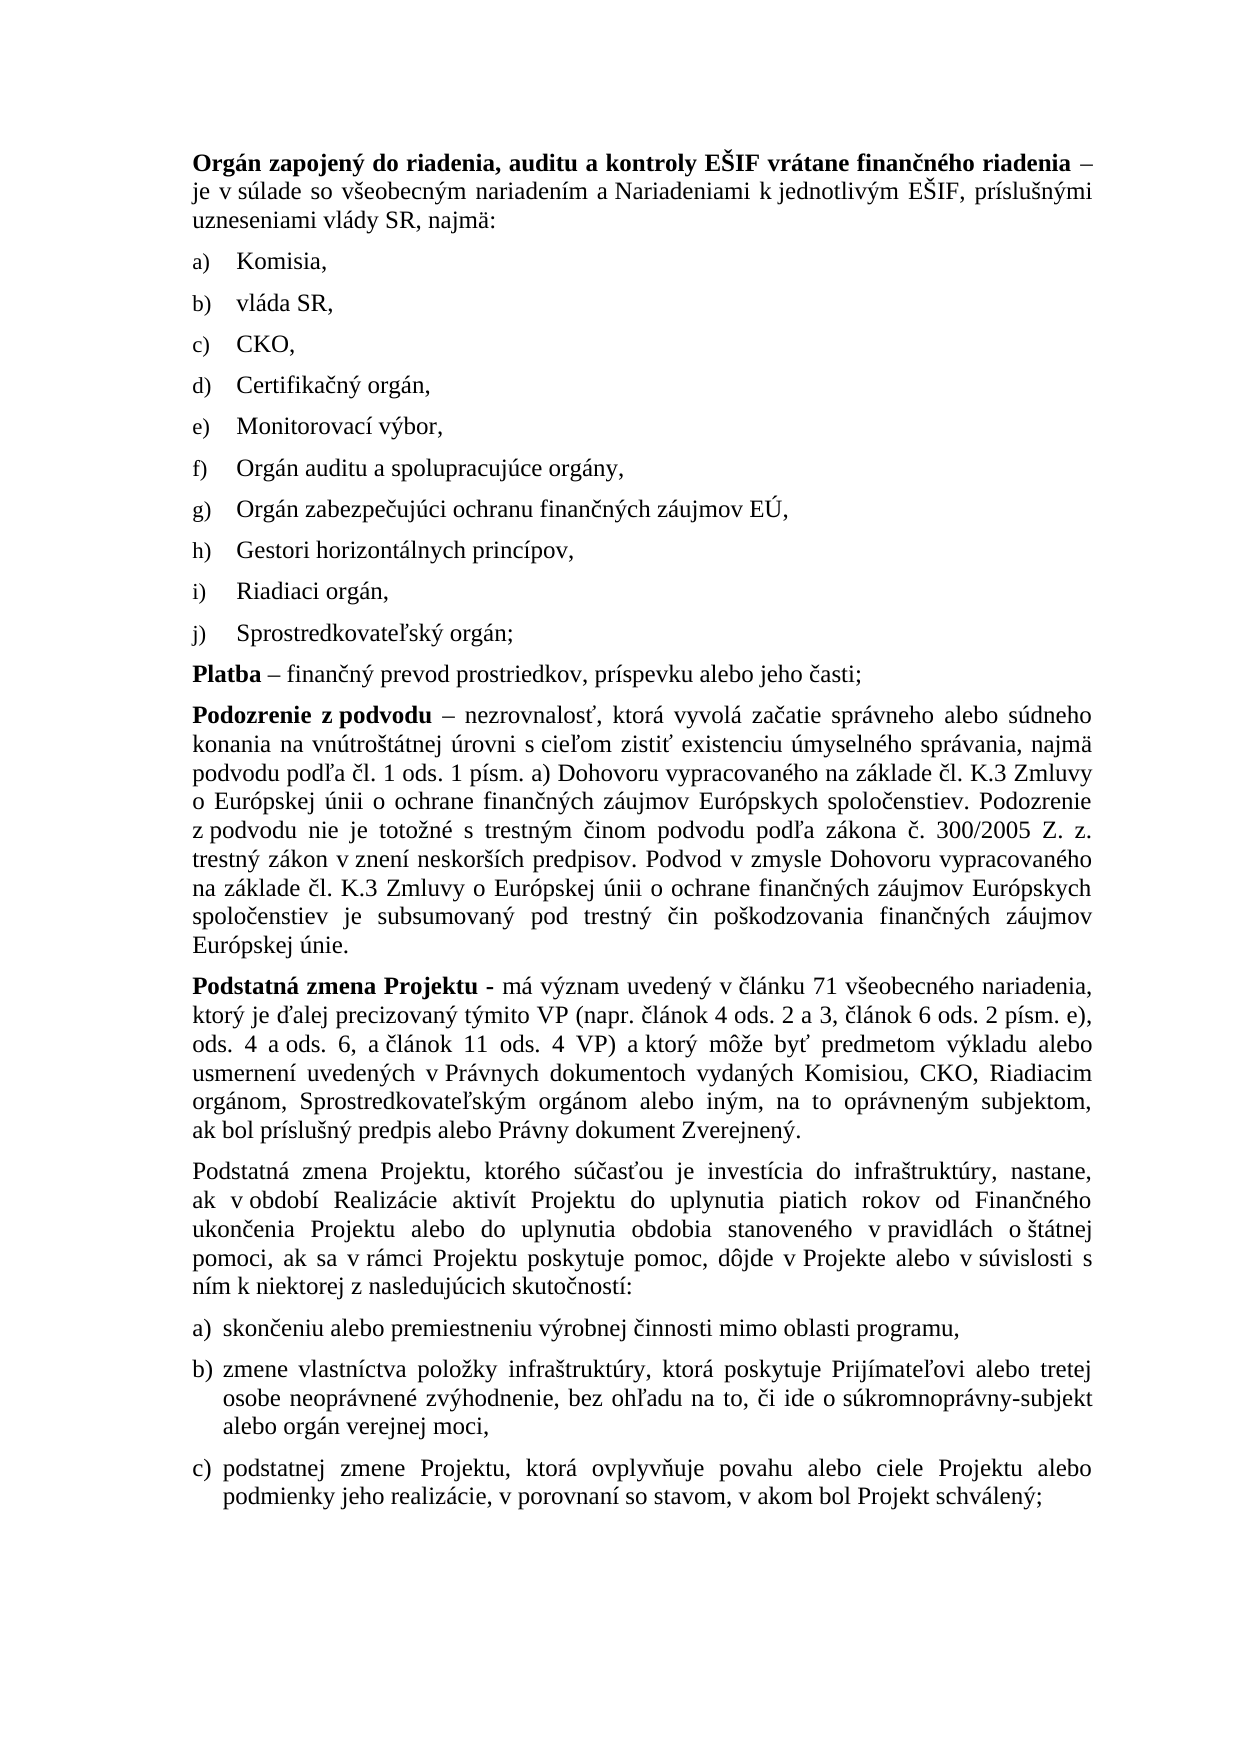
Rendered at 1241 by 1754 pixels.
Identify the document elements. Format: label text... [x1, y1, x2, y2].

list zmene vlastníctva položky infraštruktúry, ktorá poskytuje Prijímateľovi alebo tretej osobe neoprávnené zvýhodnenie, bez ohľadu na to, či ide o súkromnoprávny-subjekt alebo orgán verejnej moci, [192, 1354, 1093, 1440]
list Gestori horizontálnych princípov, [192, 535, 1093, 564]
list Sprostredkovateľský orgán; [192, 618, 1093, 646]
list CKO, [192, 329, 1093, 358]
list vláda SR, [192, 288, 1093, 316]
list Orgán auditu a spolupracujúce orgány, [192, 453, 1093, 481]
list podstatnej zmene Projektu, ktorá ovplyvňuje povahu alebo ciele Projektu alebo podmienky jeho realizácie, v porovnaní so stavom, v akom bol Projekt schválený; [192, 1453, 1093, 1510]
list Riadiaci orgán, [192, 576, 1093, 605]
list Monitorovací výbor, [192, 411, 1093, 440]
list skončeniu alebo premiestneniu výrobnej činnosti mimo oblasti programu, [192, 1313, 1093, 1341]
list Certifikačný orgán, [192, 370, 1093, 399]
text Platba – finančný prevod prostriedkov, príspevku alebo jeho časti; [192, 659, 1093, 688]
text Podstatná zmena Projektu - má význam uvedený v článku 71 všeobecného nariadenia, ktorý je ďalej precizovaný týmito VP (napr. článok 4 ods. 2 a 3, článok 6 ods. 2 písm. e), ods. 4 a ods. 6, a článok 11 ods. 4 VP) a ktorý môže byť predmetom výkladu alebo usmernení uvedených v Právnych dokumentoch vydaných Komisiou, CKO, Riadiacim orgánom, Sprostredkovateľským orgánom alebo iným, na to oprávneným subjektom, ak bol príslušný predpis alebo Právny dokument Zverejnený. [192, 971, 1093, 1144]
text Podstatná zmena Projektu, ktorého súčasťou je investícia do infraštruktúry, nastane, ak v období Realizácie aktivít Projektu do uplynutia piatich rokov od Finančného ukončenia Projektu alebo do uplynutia obdobia stanoveného v pravidlách o štátnej pomoci, ak sa v rámci Projektu poskytuje pomoc, dôjde v Projekte alebo v súvislosti s ním k niektorej z nasledujúcich skutočností: [192, 1156, 1093, 1300]
text Podozrenie z podvodu – nezrovnalosť, ktorá vyvolá začatie správneho alebo súdneho konania na vnútroštátnej úrovni s cieľom zistiť existenciu úmyselného správania, najmä podvodu podľa čl. 1 ods. 1 písm. a) Dohovoru vypracovaného na základe čl. K.3 Zmluvy o Európskej únii o ochrane finančných záujmov Európskych spoločenstiev. Podozrenie z podvodu nie je totožné s trestným činom podvodu podľa zákona č. 300/2005 Z. z. trestný zákon v znení neskorších predpisov. Podvod v zmysle Dohovoru vypracovaného na základe čl. K.3 Zmluvy o Európskej únii o ochrane finančných záujmov Európskych spoločenstiev je subsumovaný pod trestný čin poškodzovania finančných záujmov Európskej únie. [192, 700, 1093, 959]
list Orgán zapojený do riadenia, auditu a kontroly EŠIF vrátane finančného riadenia – je v súlade so všeobecným nariadením a Nariadeniami k jednotlivým EŠIF, príslušnými uzneseniami vlády SR, najmä: [192, 148, 1093, 234]
list Orgán zabezpečujúci ochranu finančných záujmov EÚ, [192, 494, 1093, 523]
list Komisia, [192, 246, 1093, 275]
